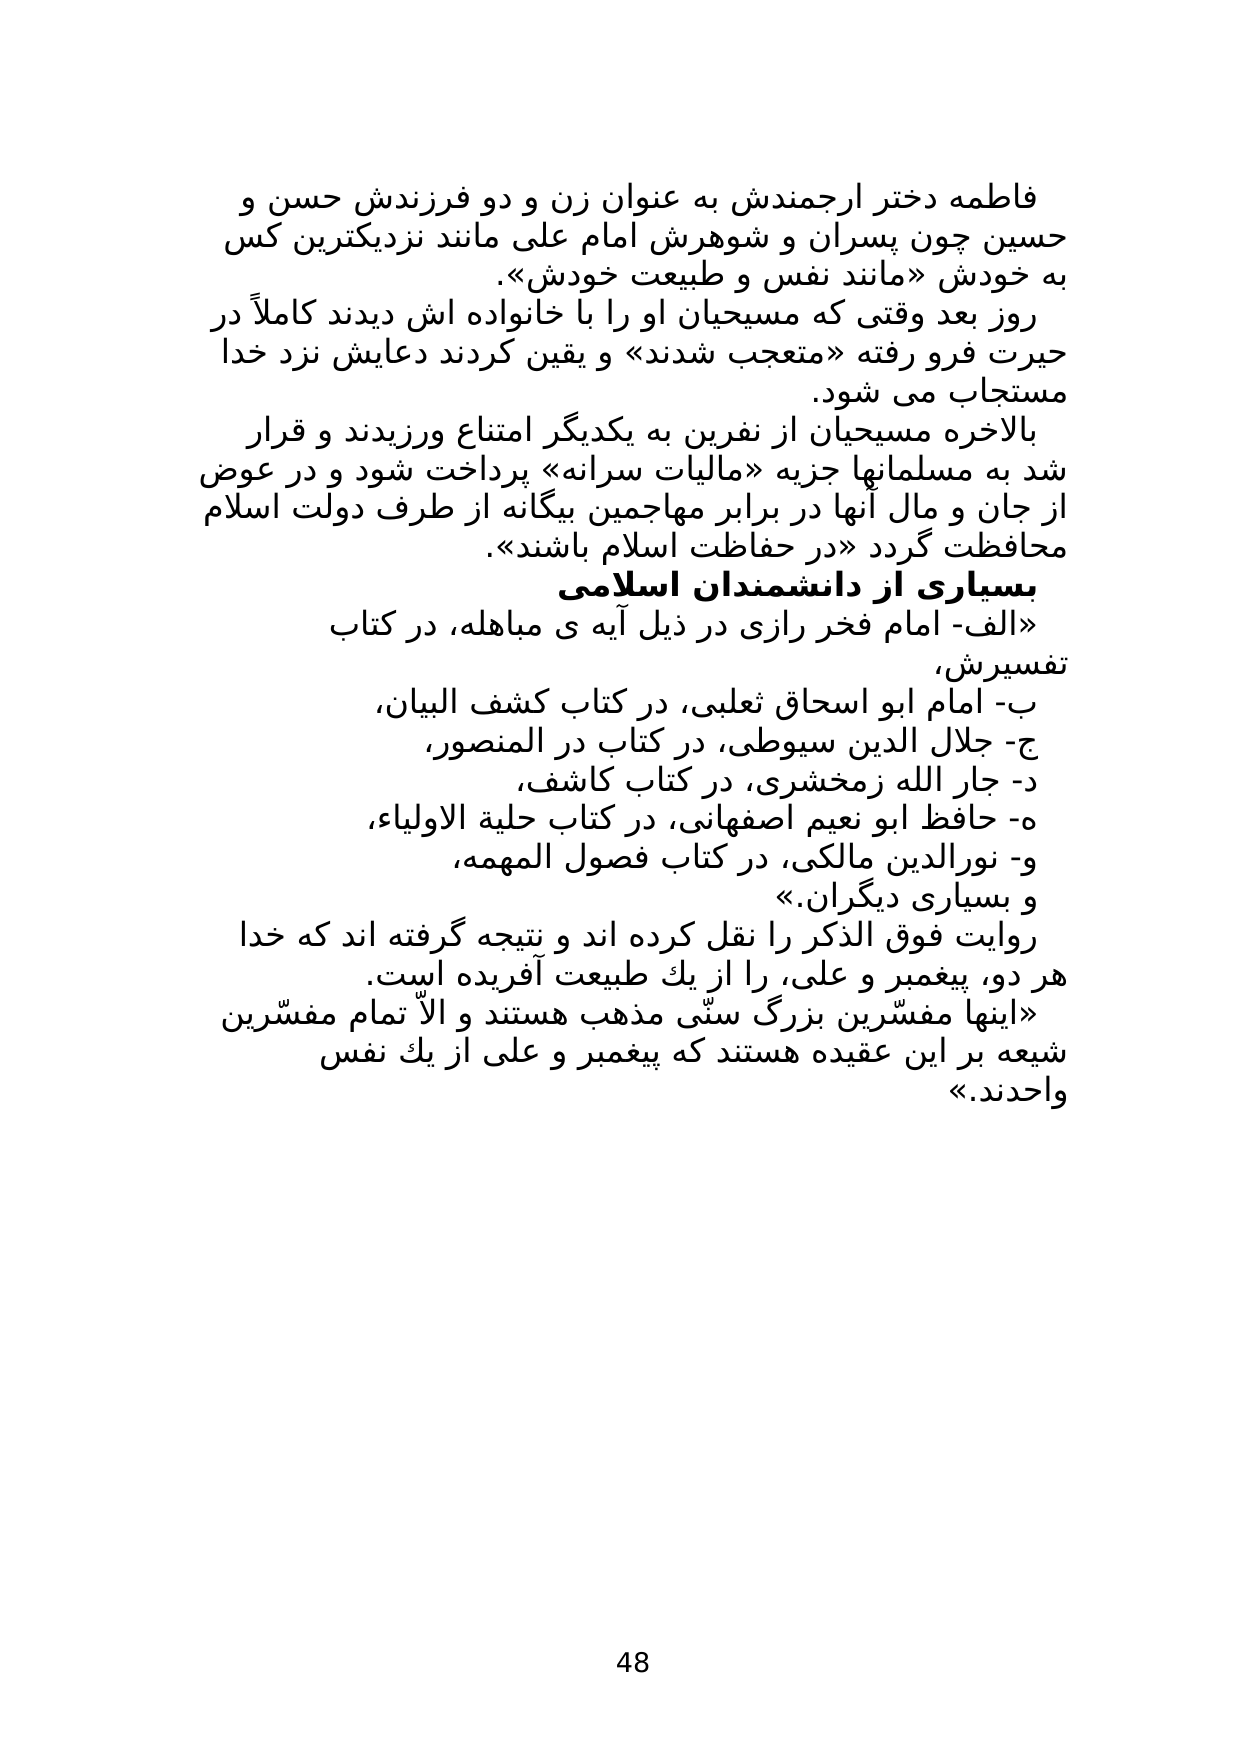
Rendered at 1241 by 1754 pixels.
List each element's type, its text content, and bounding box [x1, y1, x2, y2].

text «الف- امام فخر رازى در ذيل آيه ى مباهله، در كتاب تفسيرش، [197, 604, 1069, 682]
text و بسيارى ديگران.» [197, 877, 1069, 915]
text ب- امام ابو اسحاق ثعلبى، در كتاب كشف البيان، [197, 682, 1069, 721]
text بسيارى از دانشمندان اسلامى [197, 566, 1069, 604]
text روايت فوق الذكر را نقل كرده اند و نتيجه گرفته اند كه خدا هر دو، پيغمبر و على، را از يك طبيعت آفريده است. [197, 915, 1069, 993]
text ج- جلال الدين سيوطى، در كتاب در المنصور، [197, 721, 1069, 760]
text بالاخره مسيحيان از نفرين به يكديگر امتناع ورزيدند و قرار شد به مسلمانها جزيه «ماليات سرانه» پرداخت شود و در عوض از جان و مال آنها در برابر مهاجمين بيگانه از طرف دولت اسلام محافظت گردد «در حفاظت اسلام باشند». [197, 410, 1069, 566]
text ه- حافظ ابو نعيم اصفهانى، در كتاب حلية الاولياء، [197, 799, 1069, 838]
text و- نورالدين مالكى، در كتاب فصول المهمه، [197, 838, 1069, 877]
text فاطمه دختر ارجمندش به عنوان زن و دو فرزندش حسن و حسين چون پسران و شوهرش امام على مانند نزديكترين كس به خودش «مانند نفس و طبيعت خودش». [197, 177, 1069, 294]
text د- جار الله زمخشرى، در كتاب كاشف، [197, 760, 1069, 799]
text روز بعد وقتى كه مسيحيان او را با خانواده اش ديدند كاملاً در حيرت فرو رفته «متعجب شدند» و يقين كردند دعايش نزد خدا مستجاب مى شود. [197, 294, 1069, 410]
text «اينها مفسّرين بزرگ سنّى مذهب هستند و الاّ تمام مفسّرين شيعه بر اين عقيده هستند كه پيغمبر و على از يك نفس واحدند.» [197, 993, 1069, 1110]
